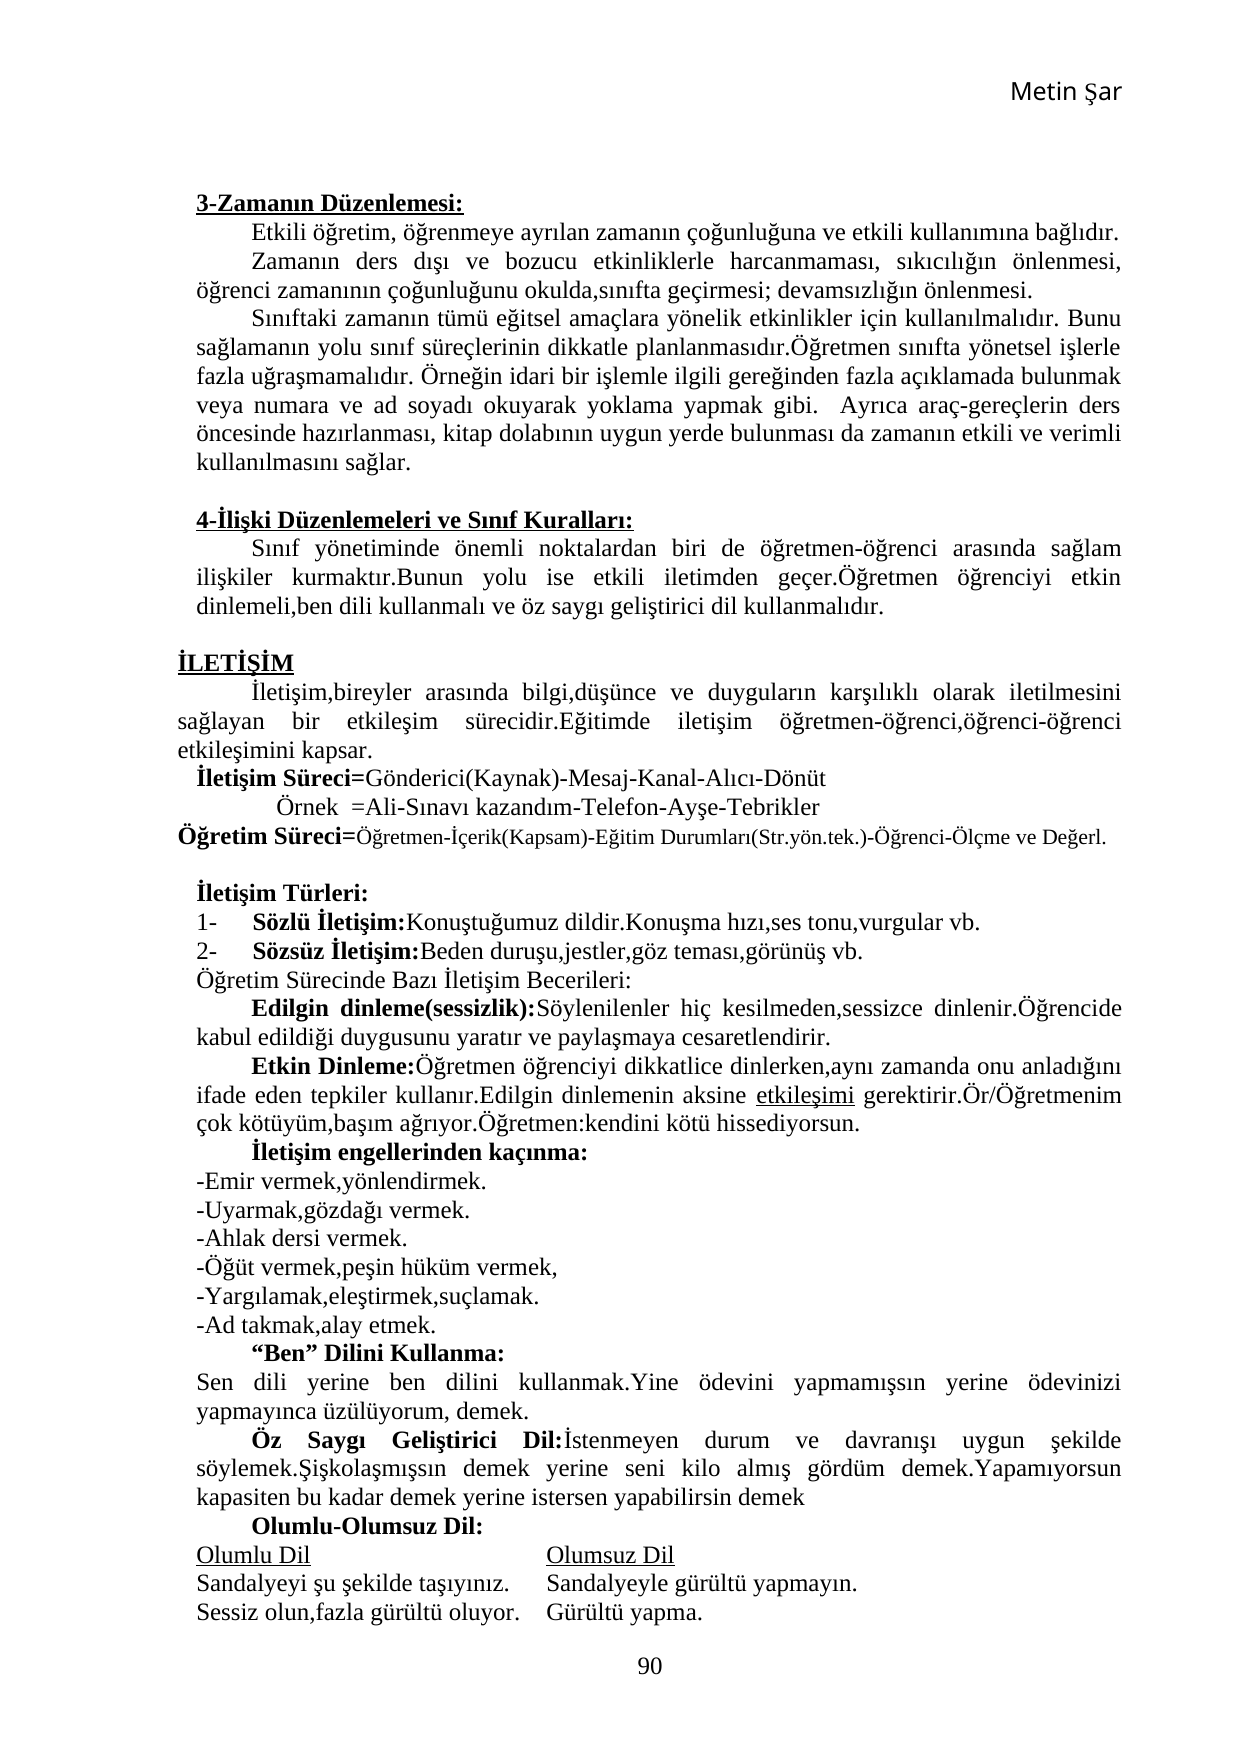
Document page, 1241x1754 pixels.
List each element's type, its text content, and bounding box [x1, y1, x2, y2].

text -Öğüt vermek,peşin hüküm vermek, [196, 1252, 1122, 1281]
text Örnek =Ali-Sınavı kazandım-Telefon-Ayşe-Tebrikler [196, 792, 1122, 821]
text Sınıftaki zamanın tümü eğitsel amaçlara yönelik etkinlikler için kullanılmalıdır. Bunu sağlamanın yolu sınıf süreçlerinin dikkatle planlanmasıdır.Öğretmen sınıfta yönetsel işlerle fazla uğraşmamalıdır. Örneğin idari bir işlemle ilgili gereğinden fazla açıklamada bulunmak veya numara ve ad soyadı okuyarak yoklama yapmak gibi. Ayrıca araç-gereçlerin ders öncesinde hazırlanması, kitap dolabının uygun yerde bulunması da zamanın etkili ve verimli kullanılmasını sağlar. [196, 303, 1122, 476]
text 3-Zamanın Düzenlemesi: [196, 188, 1122, 217]
text -Emir vermek,yönlendirmek. [196, 1166, 1122, 1195]
text Sandalyeyi şu şekilde taşıyınız. Sandalyeyle gürültü yapmayın. [196, 1568, 1122, 1597]
text -Uyarmak,gözdağı vermek. [196, 1195, 1122, 1223]
text İletişim Türleri: [196, 878, 1122, 907]
text Olumlu Dil Olumsuz Dil [196, 1540, 1122, 1568]
text İletişim engellerinden kaçınma: [196, 1137, 1122, 1166]
text İLETİŞİM [177, 648, 1122, 677]
text Sessiz olun,fazla gürültü oluyor. Gürültü yapma. [196, 1597, 1122, 1626]
text 4-İlişki Düzenlemeleri ve Sınıf Kuralları: [196, 505, 1122, 533]
text Öğretim Süreci=Öğretmen-İçerik(Kapsam)-Eğitim Durumları(Str.yön.tek.)-Öğrenci-Ölçme ve Değerl. [177, 821, 1122, 850]
text Zamanın ders dışı ve bozucu etkinliklerle harcanmaması, sıkıcılığın önlenmesi, öğrenci zamanının çoğunluğunu okulda,sınıfta geçirmesi; devamsızlığın önlenmesi. [196, 246, 1122, 303]
list Sözlü İletişim:Konuştuğumuz dildir.Konuşma hızı,ses tonu,vurgular vb. [196, 907, 1122, 936]
text Sınıf yönetiminde önemli noktalardan biri de öğretmen-öğrenci arasında sağlam ilişkiler kurmaktır.Bunun yolu ise etkili iletimden geçer.Öğretmen öğrenciyi etkin dinlemeli,ben dili kullanmalı ve öz saygı geliştirici dil kullanmalıdır. [196, 533, 1122, 620]
text Etkin Dinleme:Öğretmen öğrenciyi dikkatlice dinlerken,aynı zamanda onu anladığını ifade eden tepkiler kullanır.Edilgin dinlemenin aksine etkileşimi gerektirir.Ör/Öğretmenim çok kötüyüm,başım ağrıyor.Öğretmen:kendini kötü hissediyorsun. [196, 1051, 1122, 1137]
list Sözsüz İletişim:Beden duruşu,jestler,göz teması,görünüş vb. [196, 936, 1122, 965]
text Edilgin dinleme(sessizlik):Söylenilenler hiç kesilmeden,sessizce dinlenir.Öğrencide kabul edildiği duygusunu yaratır ve paylaşmaya cesaretlendirir. [196, 993, 1122, 1051]
text -Yargılamak,eleştirmek,suçlamak. [196, 1281, 1122, 1310]
text -Ahlak dersi vermek. [196, 1223, 1122, 1252]
text “Ben” Dilini Kullanma: [196, 1338, 1122, 1367]
text Öğretim Sürecinde Bazı İletişim Becerileri: [196, 965, 1122, 993]
text Etkili öğretim, öğrenmeye ayrılan zamanın çoğunluğuna ve etkili kullanımına bağlıdır. [196, 217, 1122, 246]
text İletişim,bireyler arasında bilgi,düşünce ve duyguların karşılıklı olarak iletilmesini sağlayan bir etkileşim sürecidir.Eğitimde iletişim öğretmen-öğrenci,öğrenci-öğrenci etkileşimini kapsar. [177, 677, 1122, 763]
text -Ad takmak,alay etmek. [196, 1310, 1122, 1338]
text Sen dili yerine ben dilini kullanmak.Yine ödevini yapmamışsın yerine ödevinizi yapmayınca üzülüyorum, demek. [196, 1367, 1122, 1425]
text Olumlu-Olumsuz Dil: [196, 1511, 1122, 1540]
text Öz Saygı Geliştirici Dil:İstenmeyen durum ve davranışı uygun şekilde söylemek.Şişkolaşmışsın demek yerine seni kilo almış gördüm demek.Yapamıyorsun kapasiten bu kadar demek yerine istersen yapabilirsin demek [196, 1425, 1122, 1511]
text İletişim Süreci=Gönderici(Kaynak)-Mesaj-Kanal-Alıcı-Dönüt [196, 763, 1122, 792]
